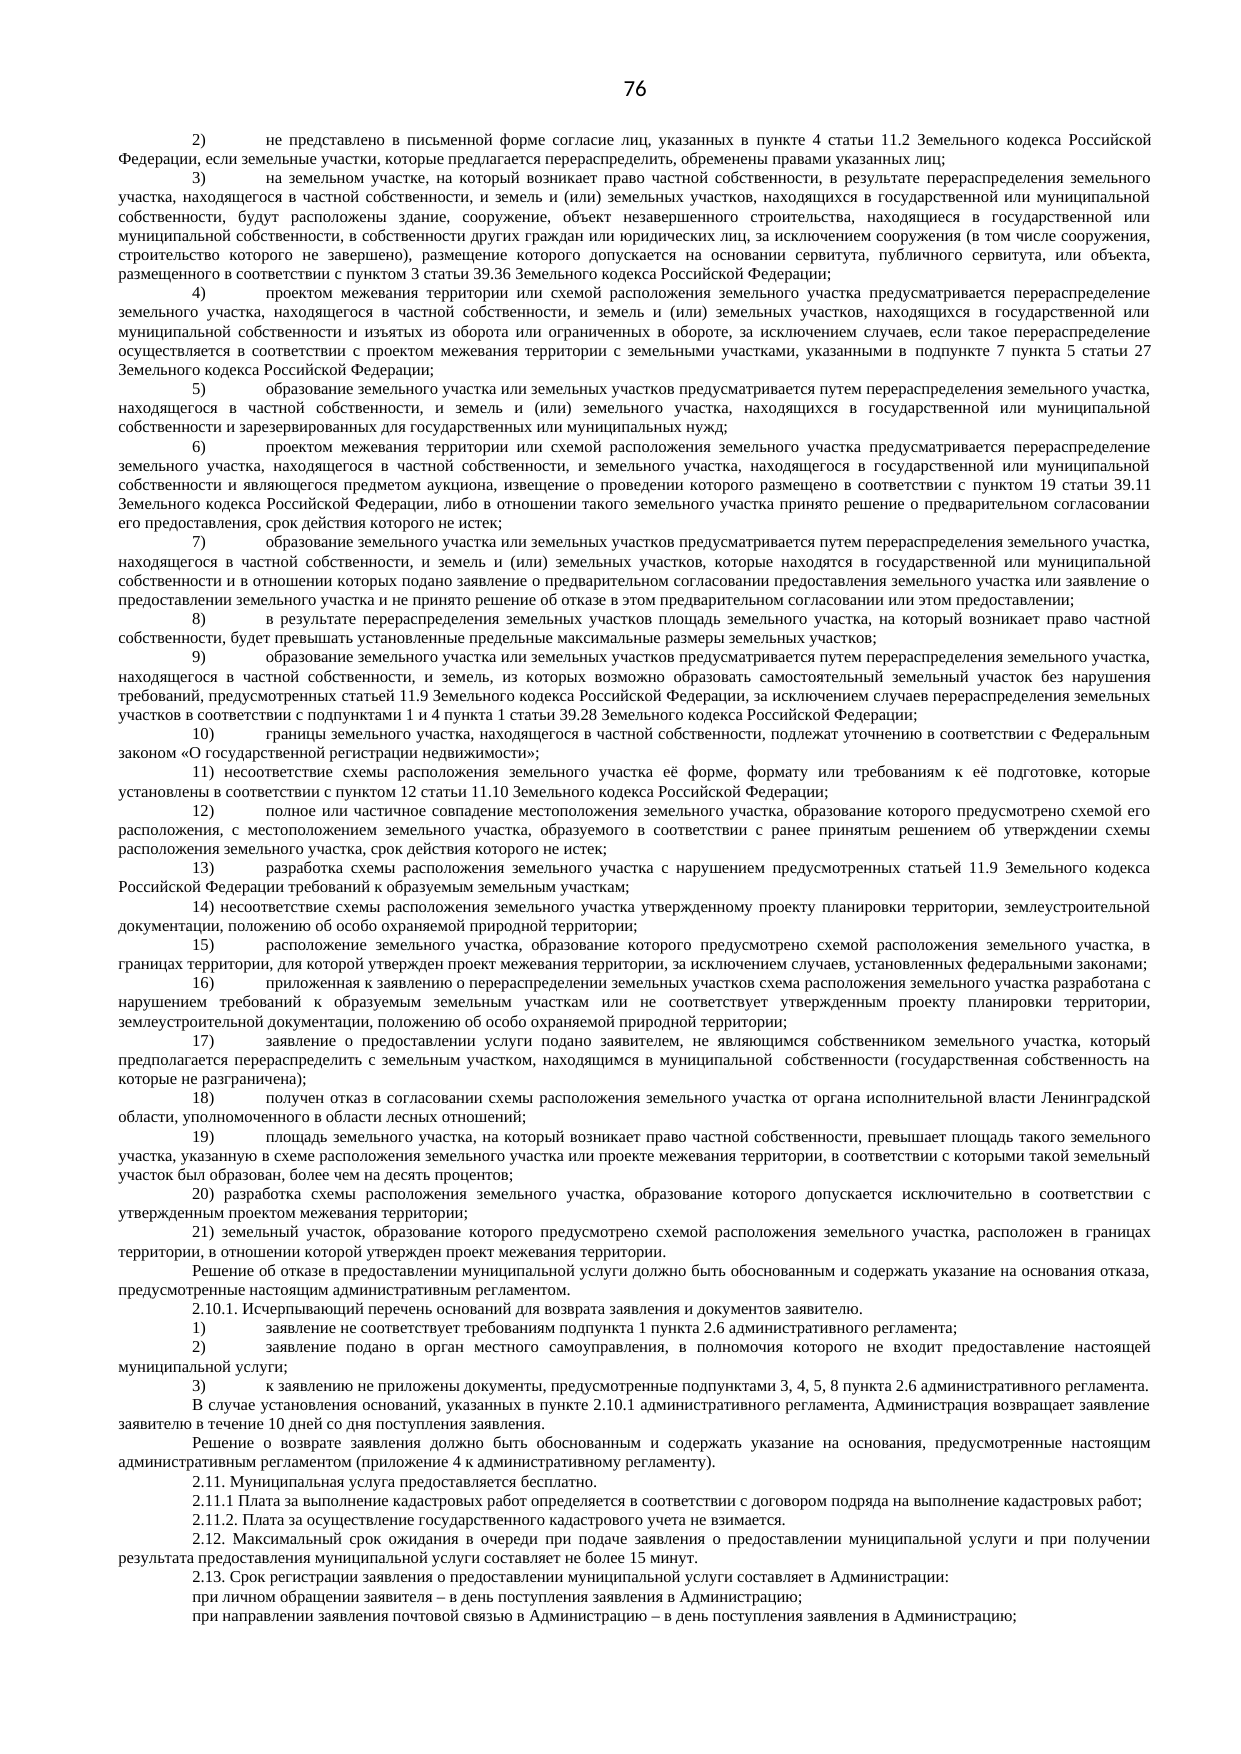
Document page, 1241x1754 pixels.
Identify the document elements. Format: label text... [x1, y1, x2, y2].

text 2) заявление подано в орган местного самоуправления, в полномочия которого не входит предоставление настоящей муниципальной услуги; [118, 1337, 1152, 1376]
text 10) границы земельного участка, находящегося в частной собственности, подлежат уточнению в соответствии с Федеральным законом «О государственной регистрации недвижимости»; [118, 724, 1152, 762]
text Решение об отказе в предоставлении муниципальной услуги должно быть обоснованным и содержать указание на основания отказа, предусмотренные настоящим административным регламентом. [118, 1261, 1152, 1299]
text 1) заявление не соответствует требованиям подпункта 1 пункта 2.6 административного регламента; [118, 1318, 1152, 1337]
text 13) разработка схемы расположения земельного участка с нарушением предусмотренных статьей 11.9 Земельного кодекса Российской Федерации требований к образуемым земельным участкам; [118, 858, 1152, 896]
text 2.11.1 Плата за выполнение кадастровых работ определяется в соответствии с договором подряда на выполнение кадастровых работ; [118, 1491, 1152, 1510]
text 2.11.2. Плата за осуществление государственного кадастрового учета не взимается. [118, 1510, 1152, 1529]
text Решение о возврате заявления должно быть обоснованным и содержать указание на основания, предусмотренные настоящим административным регламентом (приложение 4 к административному регламенту). [118, 1433, 1152, 1471]
text 3) на земельном участке, на который возникает право частной собственности, в результате перераспределения земельного участка, находящегося в частной собственности, и земель и (или) земельных участков, находящихся в государственной или муниципальной собственности, будут расположены здание, сооружение, объект незавершенного строительства, находящиеся в государственной или муниципальной собственности, в собственности других граждан или юридических лиц, за исключением сооружения (в том числе сооружения, строительство которого не завершено), размещение которого допускается на основании сервитута, публичного сервитута, или объекта, размещенного в соответствии с пунктом 3 статьи 39.36 Земельного кодекса Российской Федерации; [118, 168, 1152, 283]
text 5) образование земельного участка или земельных участков предусматривается путем перераспределения земельного участка, находящегося в частной собственности, и земель и (или) земельного участка, находящихся в государственной или муниципальной собственности и зарезервированных для государственных или муниципальных нужд; [118, 379, 1152, 436]
text при направлении заявления почтовой связью в Администрацию – в день поступления заявления в Администрацию; [118, 1606, 1152, 1625]
text 14) несоответствие схемы расположения земельного участка утвержденному проекту планировки территории, землеустроительной документации, положению об особо охраняемой природной территории; [118, 896, 1152, 935]
text при личном обращении заявителя – в день поступления заявления в Администрацию; [118, 1586, 1152, 1606]
text 21) земельный участок, образование которого предусмотрено схемой расположения земельного участка, расположен в границах территории, в отношении которой утвержден проект межевания территории. [118, 1222, 1152, 1261]
text 11) несоответствие схемы расположения земельного участка её форме, формату или требованиям к её подготовке, которые установлены в соответствии с пунктом 12 статьи 11.10 Земельного кодекса Российской Федерации; [118, 762, 1152, 801]
text 7) образование земельного участка или земельных участков предусматривается путем перераспределения земельного участка, находящегося в частной собственности, и земель и (или) земельных участков, которые находятся в государственной или муниципальной собственности и в отношении которых подано заявление о предварительном согласовании предоставления земельного участка или заявление о предоставлении земельного участка и не принято решение об отказе в этом предварительном согласовании или этом предоставлении; [118, 532, 1152, 609]
text 18) получен отказ в согласовании схемы расположения земельного участка от органа исполнительной власти Ленинградской области, уполномоченного в области лесных отношений; [118, 1088, 1152, 1126]
text 19) площадь земельного участка, на который возникает право частной собственности, превышает площадь такого земельного участка, указанную в схеме расположения земельного участка или проекте межевания территории, в соответствии с которыми такой земельный участок был образован, более чем на десять процентов; [118, 1126, 1152, 1184]
text В случае установления оснований, указанных в пункте 2.10.1 административного регламента, Администрация возвращает заявление заявителю в течение 10 дней со дня поступления заявления. [118, 1395, 1152, 1433]
text 2.12. Максимальный срок ожидания в очереди при подаче заявления о предоставлении муниципальной услуги и при получении результата предоставления муниципальной услуги составляет не более 15 минут. [118, 1529, 1152, 1567]
text 8) в результате перераспределения земельных участков площадь земельного участка, на который возникает право частной собственности, будет превышать установленные предельные максимальные размеры земельных участков; [118, 609, 1152, 647]
text 4) проектом межевания территории или схемой расположения земельного участка предусматривается перераспределение земельного участка, находящегося в частной собственности, и земель и (или) земельных участков, находящихся в государственной или муниципальной собственности и изъятых из оборота или ограниченных в обороте, за исключением случаев, если такое перераспределение осуществляется в соответствии с проектом межевания территории с земельными участками, указанными в подпункте 7 пункта 5 статьи 27 Земельного кодекса Российской Федерации; [118, 283, 1152, 379]
text 12) полное или частичное совпадение местоположения земельного участка, образование которого предусмотрено схемой его расположения, с местоположением земельного участка, образуемого в соответствии с ранее принятым решением об утверждении схемы расположения земельного участка, срок действия которого не истек; [118, 801, 1152, 858]
text 20) разработка схемы расположения земельного участка, образование которого допускается исключительно в соответствии с утвержденным проектом межевания территории; [118, 1184, 1152, 1222]
text 9) образование земельного участка или земельных участков предусматривается путем перераспределения земельного участка, находящегося в частной собственности, и земель, из которых возможно образовать самостоятельный земельный участок без нарушения требований, предусмотренных статьей 11.9 Земельного кодекса Российской Федерации, за исключением случаев перераспределения земельных участков в соответствии с подпунктами 1 и 4 пункта 1 статьи 39.28 Земельного кодекса Российской Федерации; [118, 647, 1152, 724]
text 15) расположение земельного участка, образование которого предусмотрено схемой расположения земельного участка, в границах территории, для которой утвержден проект межевания территории, за исключением случаев, установленных федеральными законами; [118, 935, 1152, 973]
text 2.13. Срок регистрации заявления о предоставлении муниципальной услуги составляет в Администрации: [118, 1567, 1152, 1586]
text 2.11. Муниципальная услуга предоставляется бесплатно. [118, 1471, 1152, 1491]
text 16) приложенная к заявлению о перераспределении земельных участков схема расположения земельного участка разработана с нарушением требований к образуемым земельным участкам или не соответствует утвержденным проекту планировки территории, землеустроительной документации, положению об особо охраняемой природной территории; [118, 973, 1152, 1031]
text 2.10.1. Исчерпывающий перечень оснований для возврата заявления и документов заявителю. [118, 1299, 1152, 1318]
text 6) проектом межевания территории или схемой расположения земельного участка предусматривается перераспределение земельного участка, находящегося в частной собственности, и земельного участка, находящегося в государственной или муниципальной собственности и являющегося предметом аукциона, извещение о проведении которого размещено в соответствии с пунктом 19 статьи 39.11 Земельного кодекса Российской Федерации, либо в отношении такого земельного участка принято решение о предварительном согласовании его предоставления, срок действия которого не истек; [118, 436, 1152, 532]
text 2) не представлено в письменной форме согласие лиц, указанных в пункте 4 статьи 11.2 Земельного кодекса Российской Федерации, если земельные участки, которые предлагается перераспределить, обременены правами указанных лиц; [118, 130, 1152, 168]
text 3) к заявлению не приложены документы, предусмотренные подпунктами 3, 4, 5, 8 пункта 2.6 административного регламента. [118, 1376, 1152, 1395]
text 17) заявление о предоставлении услуги подано заявителем, не являющимся собственником земельного участка, который предполагается перераспределить с земельным участком, находящимся в муниципальной собственности (государственная собственность на которые не разграничена); [118, 1031, 1152, 1088]
